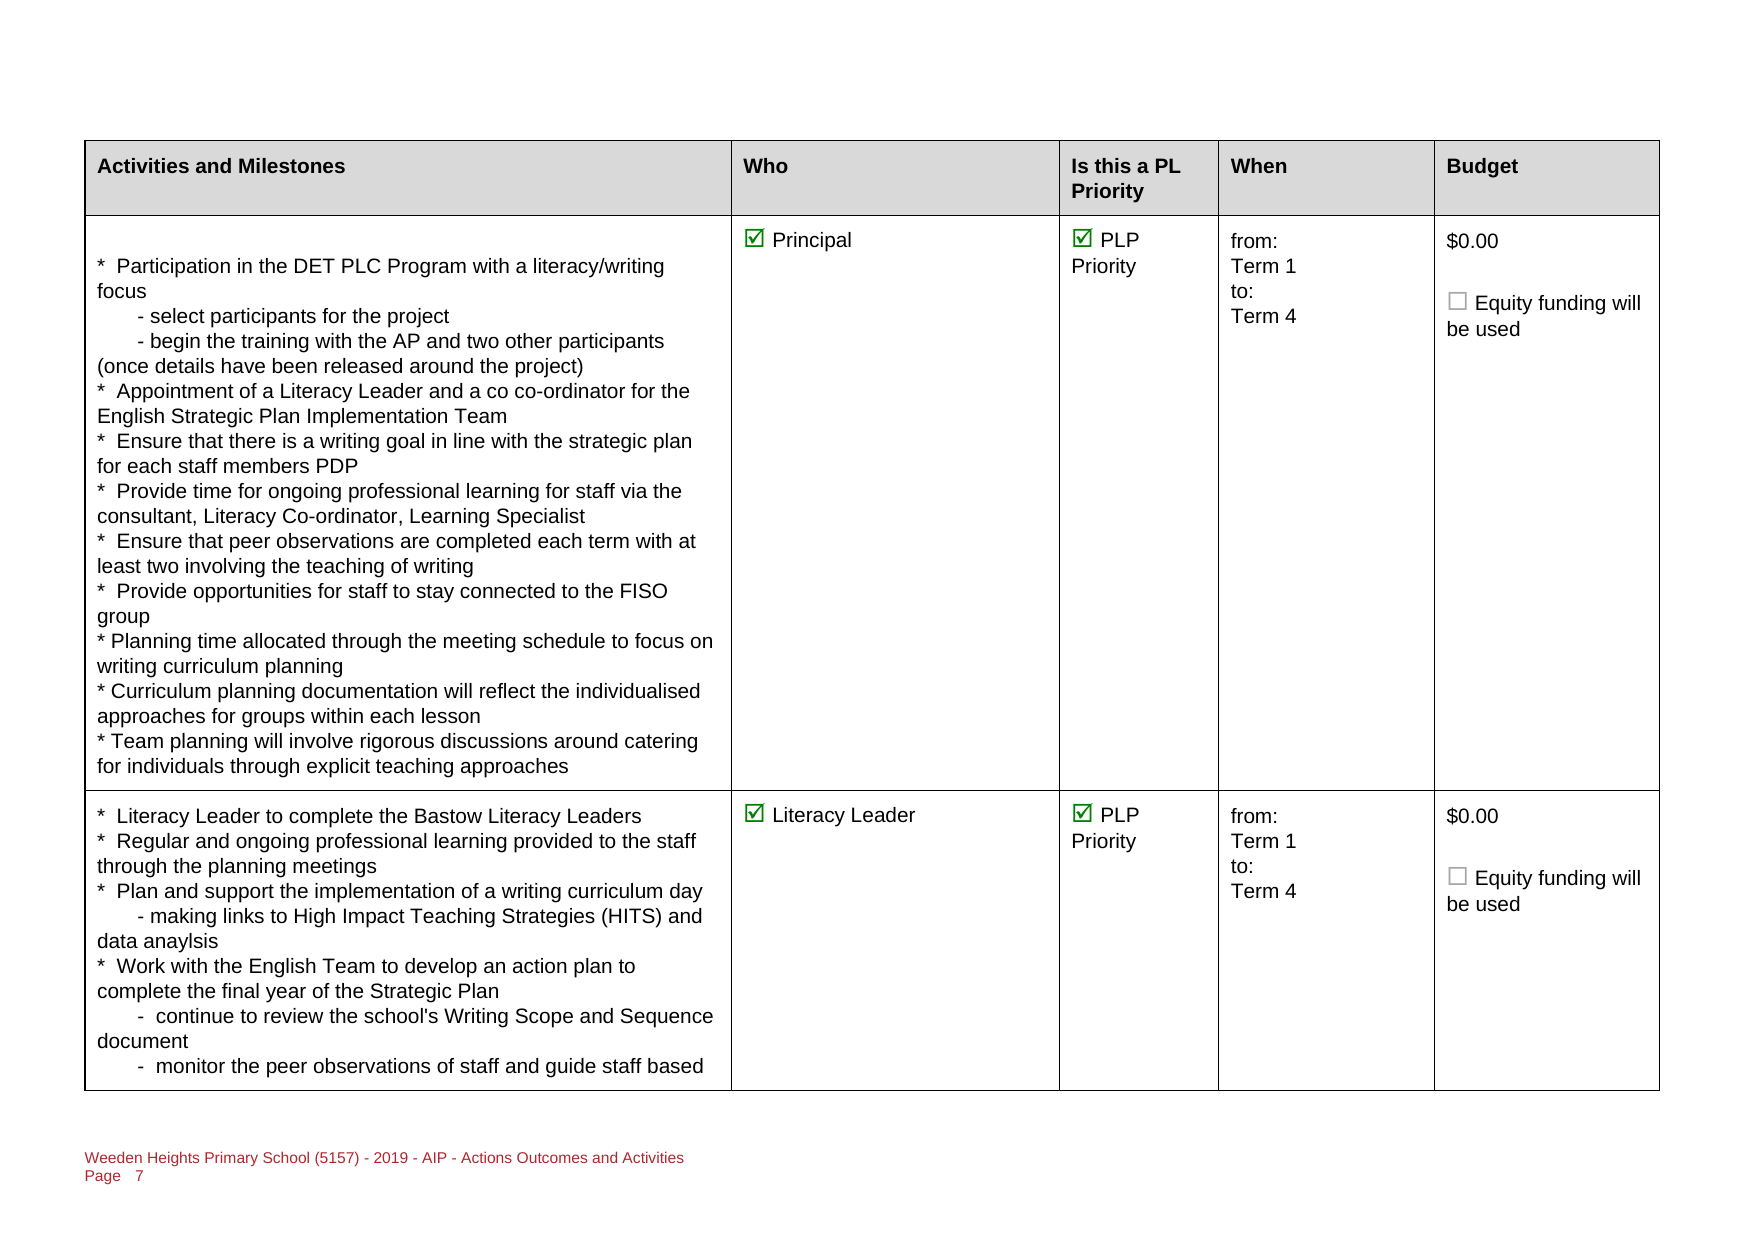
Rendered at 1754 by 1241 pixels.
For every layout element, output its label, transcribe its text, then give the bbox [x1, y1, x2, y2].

table_cell When [1219, 141, 1434, 215]
table_cell Principal [732, 216, 1059, 790]
table_cell from: Term 1 to: Term 4 [1219, 216, 1434, 790]
table_cell Activities and Milestones [86, 141, 731, 215]
table_cell Literacy Leader [732, 791, 1059, 1090]
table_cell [1435, 791, 1659, 1090]
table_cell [1219, 791, 1434, 1090]
table_cell PLP Priority [1060, 791, 1218, 1090]
table_cell Budget [1435, 141, 1659, 215]
table_cell PLP Priority [1060, 216, 1218, 790]
table_cell $0.00 Equity funding will be used [1435, 216, 1659, 790]
table_cell Is this a PL Priority [1060, 141, 1218, 215]
table_cell Who [732, 141, 1059, 215]
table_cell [86, 791, 731, 1090]
table_cell * Participation in the DET PLC Program with a literacy/writing focus - select participants for the project - begin the training with the AP and two other participants (once details have been released around the project) * Appointment of a Literacy Leader and a co co-ordinator for the English Strategic Plan Implementation Team * Ensure that there is a writing goal in line with the strategic plan for each staff members PDP * Provide time for ongoing professional learning for staff via the consultant, Literacy Co-ordinator, Learning Specialist * Ensure that peer observations are completed each term with at least two involving the teaching of writing * Provide opportunities for staff to stay connected to the FISO group * Planning time allocated through the meeting schedule to focus on writing curriculum planning * Curriculum planning documentation will reflect the individualised approaches for groups within each lesson * Team planning will involve rigorous discussions around catering for individuals through explicit teaching approaches [86, 216, 731, 790]
